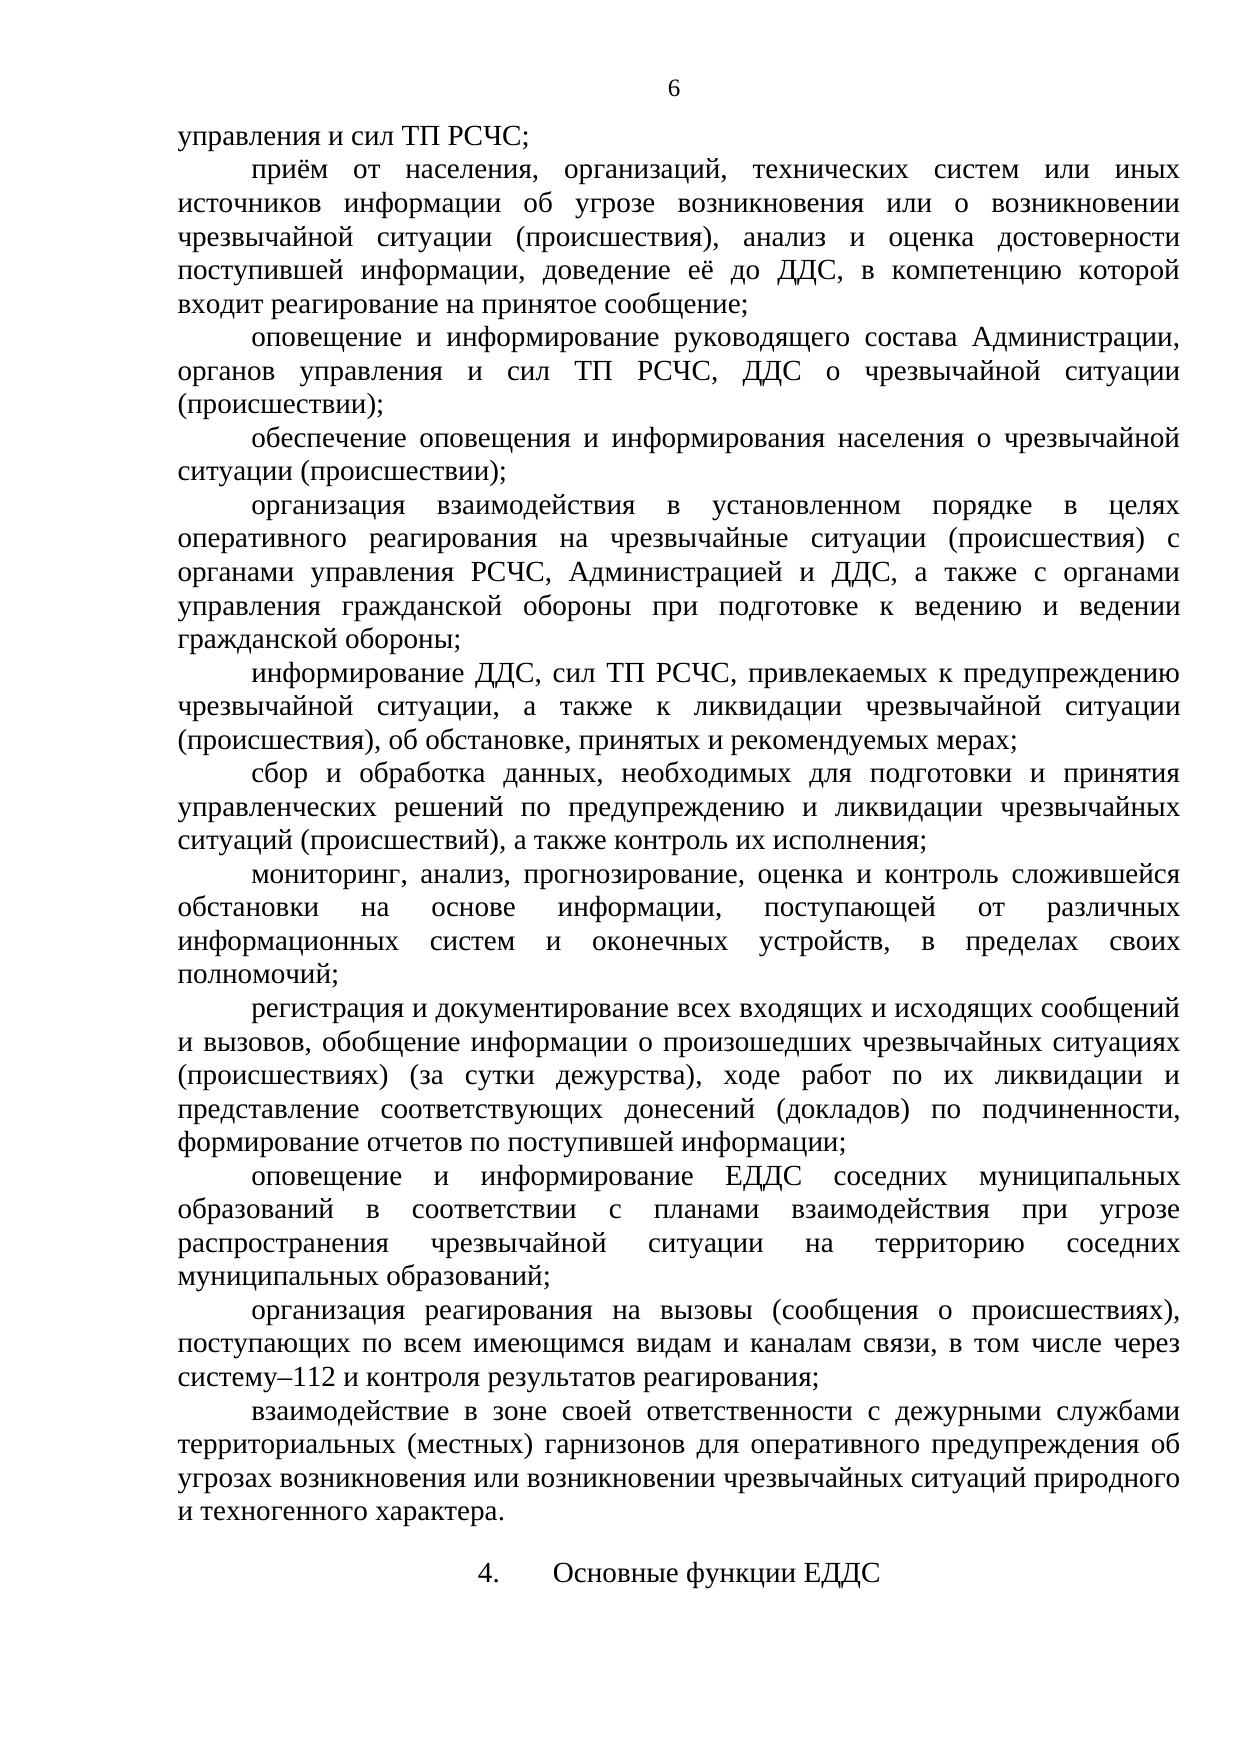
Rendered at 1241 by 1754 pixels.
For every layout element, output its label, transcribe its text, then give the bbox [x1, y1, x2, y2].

text организация реагирования на вызовы (сообщения о происшествиях), поступающих по всем имеющимся видам и каналам связи, в том числе через систему–112 и контроля результатов реагирования; [177, 1292, 1181, 1393]
text регистрация и документирование всех входящих и исходящих сообщений и вызовов, обобщение информации о произошедших чрезвычайных ситуациях (происшествиях) (за сутки дежурства), ходе работ по их ликвидации и представление соответствующих донесений (докладов) по подчиненности, формирование отчетов по поступившей информации; [177, 990, 1181, 1158]
text оповещение и информирование ЕДДС соседних муниципальных образований в соответствии с планами взаимодействия при угрозе распространения чрезвычайной ситуации на территорию соседних муниципальных образований; [177, 1158, 1181, 1292]
list Основные функции ЕДДС [177, 1556, 1181, 1589]
text организация взаимодействия в установленном порядке в целях оперативного реагирования на чрезвычайные ситуации (происшествия) с органами управления РСЧС, Администрацией и ДДС, а также с органами управления гражданской обороны при подготовке к ведению и ведении гражданской обороны; [177, 487, 1181, 655]
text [177, 118, 1181, 152]
text информирование ДДС, сил ТП РСЧС, привлекаемых к предупреждению чрезвычайной ситуации, а также к ликвидации чрезвычайной ситуации (происшествия), об обстановке, принятых и рекомендуемых мерах; [177, 655, 1181, 755]
text взаимодействие в зоне своей ответственности с дежурными службами территориальных (местных) гарнизонов для оперативного предупреждения об угрозах возникновения или возникновении чрезвычайных ситуаций природного и техногенного характера. [177, 1393, 1181, 1527]
text обеспечение оповещения и информирования населения о чрезвычайной ситуации (происшествии); [177, 420, 1181, 487]
text мониторинг, анализ, прогнозирование, оценка и контроль сложившейся обстановки на основе информации, поступающей от различных информационных систем и оконечных устройств, в пределах своих полномочий; [177, 856, 1181, 990]
text сбор и обработка данных, необходимых для подготовки и принятия управленческих решений по предупреждению и ликвидации чрезвычайных ситуаций (происшествий), а также контроль их исполнения; [177, 755, 1181, 856]
text приём от населения, организаций, технических систем или иных источников информации об угрозе возникновения или о возникновении чрезвычайной ситуации (происшествия), анализ и оценка достоверности поступившей информации, доведение её до ДДС, в компетенцию которой входит реагирование на принятое сообщение; [177, 152, 1181, 319]
text оповещение и информирование руководящего состава Администрации, органов управления и сил ТП РСЧС, ДДС о чрезвычайной ситуации (происшествии); [177, 319, 1181, 420]
